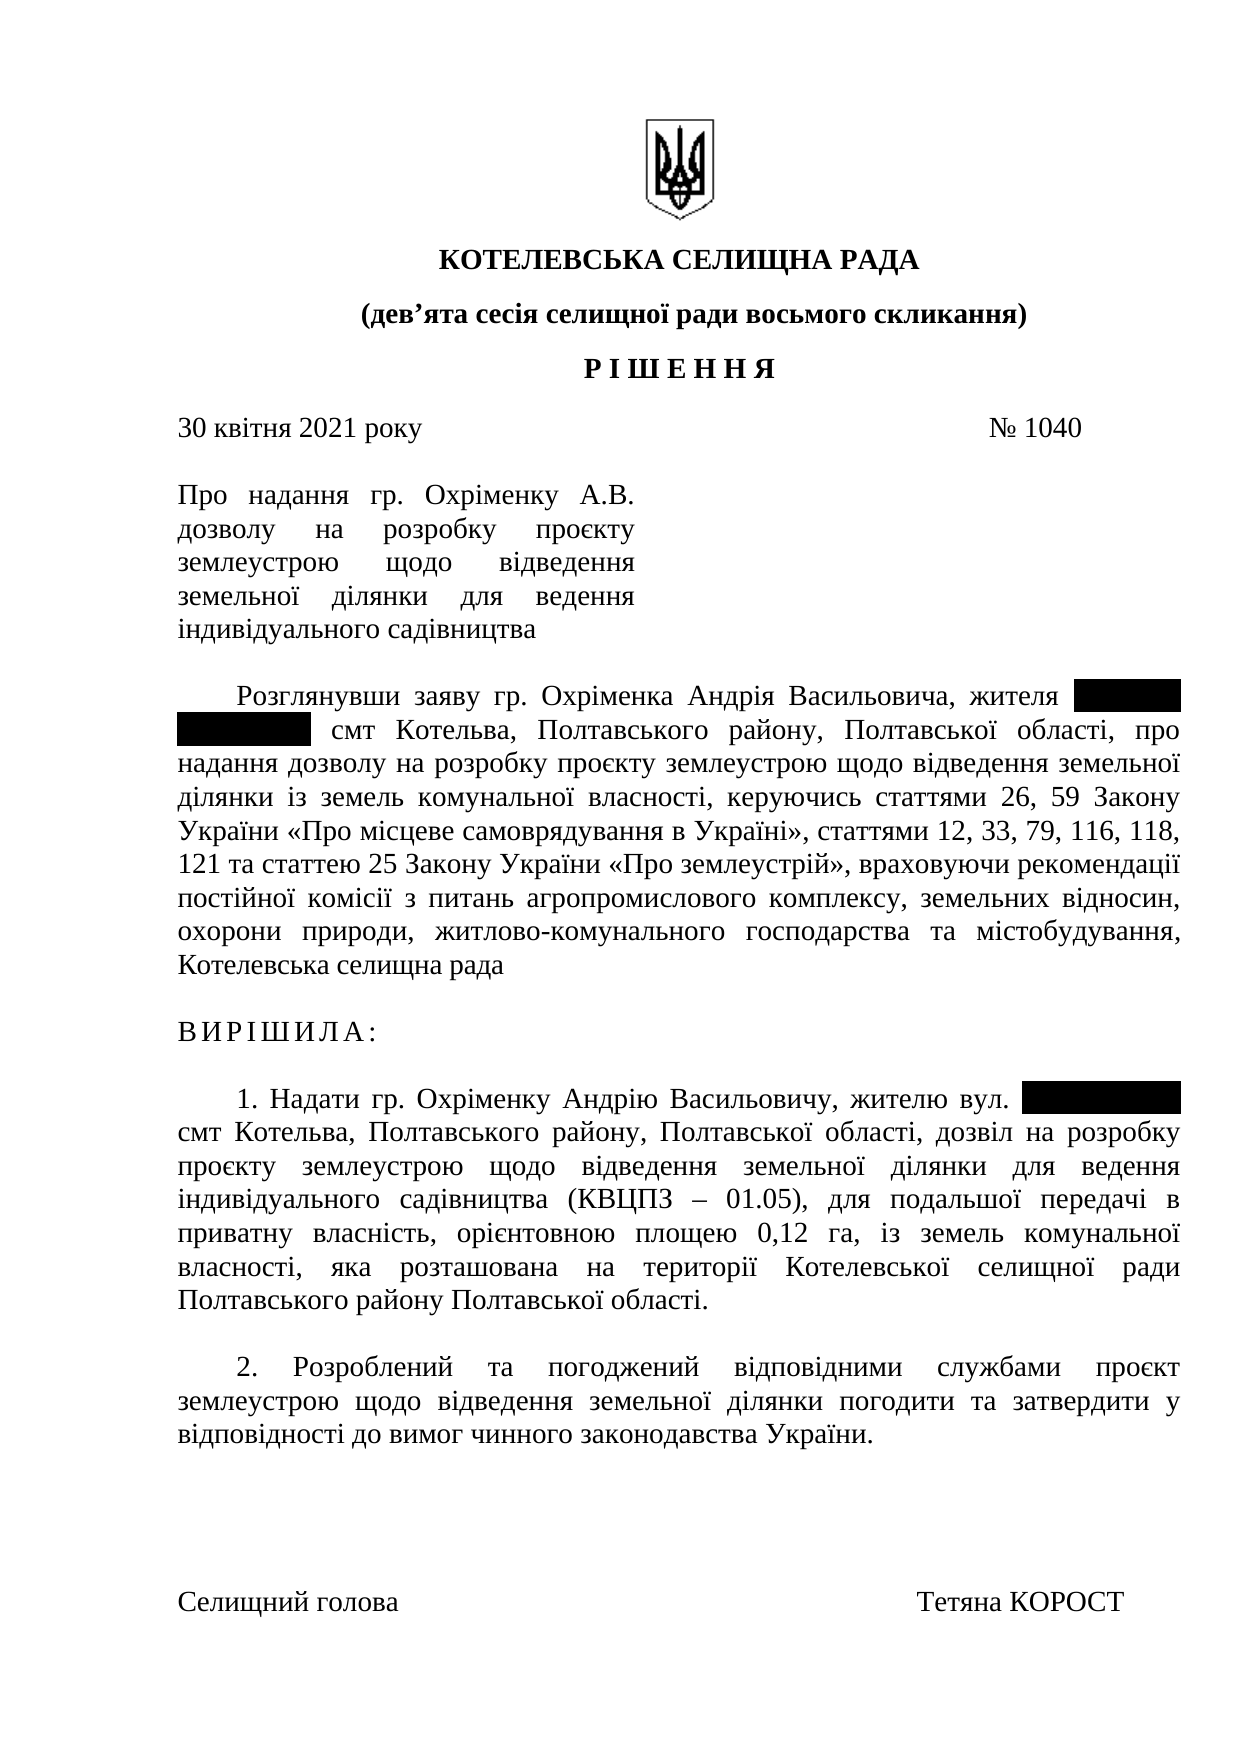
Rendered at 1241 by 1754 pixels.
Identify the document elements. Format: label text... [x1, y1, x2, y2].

text (дев’ята сесія селищної ради восьмого скликання) [177, 296, 1211, 330]
text Про надання гр. Охріменку А.В. дозволу на розробку проєкту землеустрою щодо відведення земельної ділянки для ведення індивідуального садівництва [177, 477, 635, 645]
text ВИРІШИЛА: [177, 1014, 1181, 1047]
text 1. Надати гр. Охріменку Андрію Васильовичу, жителю вул. Ковпака, 27, смт Котельва, Полтавського району, Полтавської області, дозвіл на розробку проєкту землеустрою щодо відведення земельної ділянки для ведення індивідуального садівництва (КВЦПЗ – 01.05), для подальшої передачі в приватну власність, орієнтовною площею 0,12 га, із земель комунальної власності, яка розташована на території Котелевської селищної ради Полтавського району Полтавської області. [177, 1081, 1181, 1316]
text Розглянувши заяву гр. Охріменка Андрія Васильовича, жителя вул. Ко-впака, 27, смт Котельва, Полтавського району, Полтавської області, про надання дозволу на розробку проєкту землеустрою щодо відведення земельної ділянки із земель комунальної власності, керуючись статтями 26, 59 Закону України «Про місцеве самоврядування в Україні», статтями 12, 33, 79, 116, 118, 121 та статтею 25 Закону України «Про землеустрій», враховуючи рекомендації постійної комісії з питань агропромислового комплексу, земельних відносин, охорони природи, житлово-комунального господарства та містобудування, Котелевська селищна рада [177, 678, 1181, 980]
subtitle 30 квітня 2021 року № 1040 [177, 410, 1181, 444]
picture [640, 118, 719, 222]
text Р І Ш Е Н Н Я [177, 351, 1181, 384]
text КОТЕЛЕВСЬКА СЕЛИЩНА РАДА [177, 242, 1181, 276]
text 2. Розроблений та погоджений відповідними службами проєкт землеустрою щодо відведення земельної ділянки погодити та затвердити у відповідності до вимог чинного законодавства України. [177, 1349, 1181, 1450]
text Селищний голова Тетяна КОРОСТ [177, 1584, 1181, 1618]
